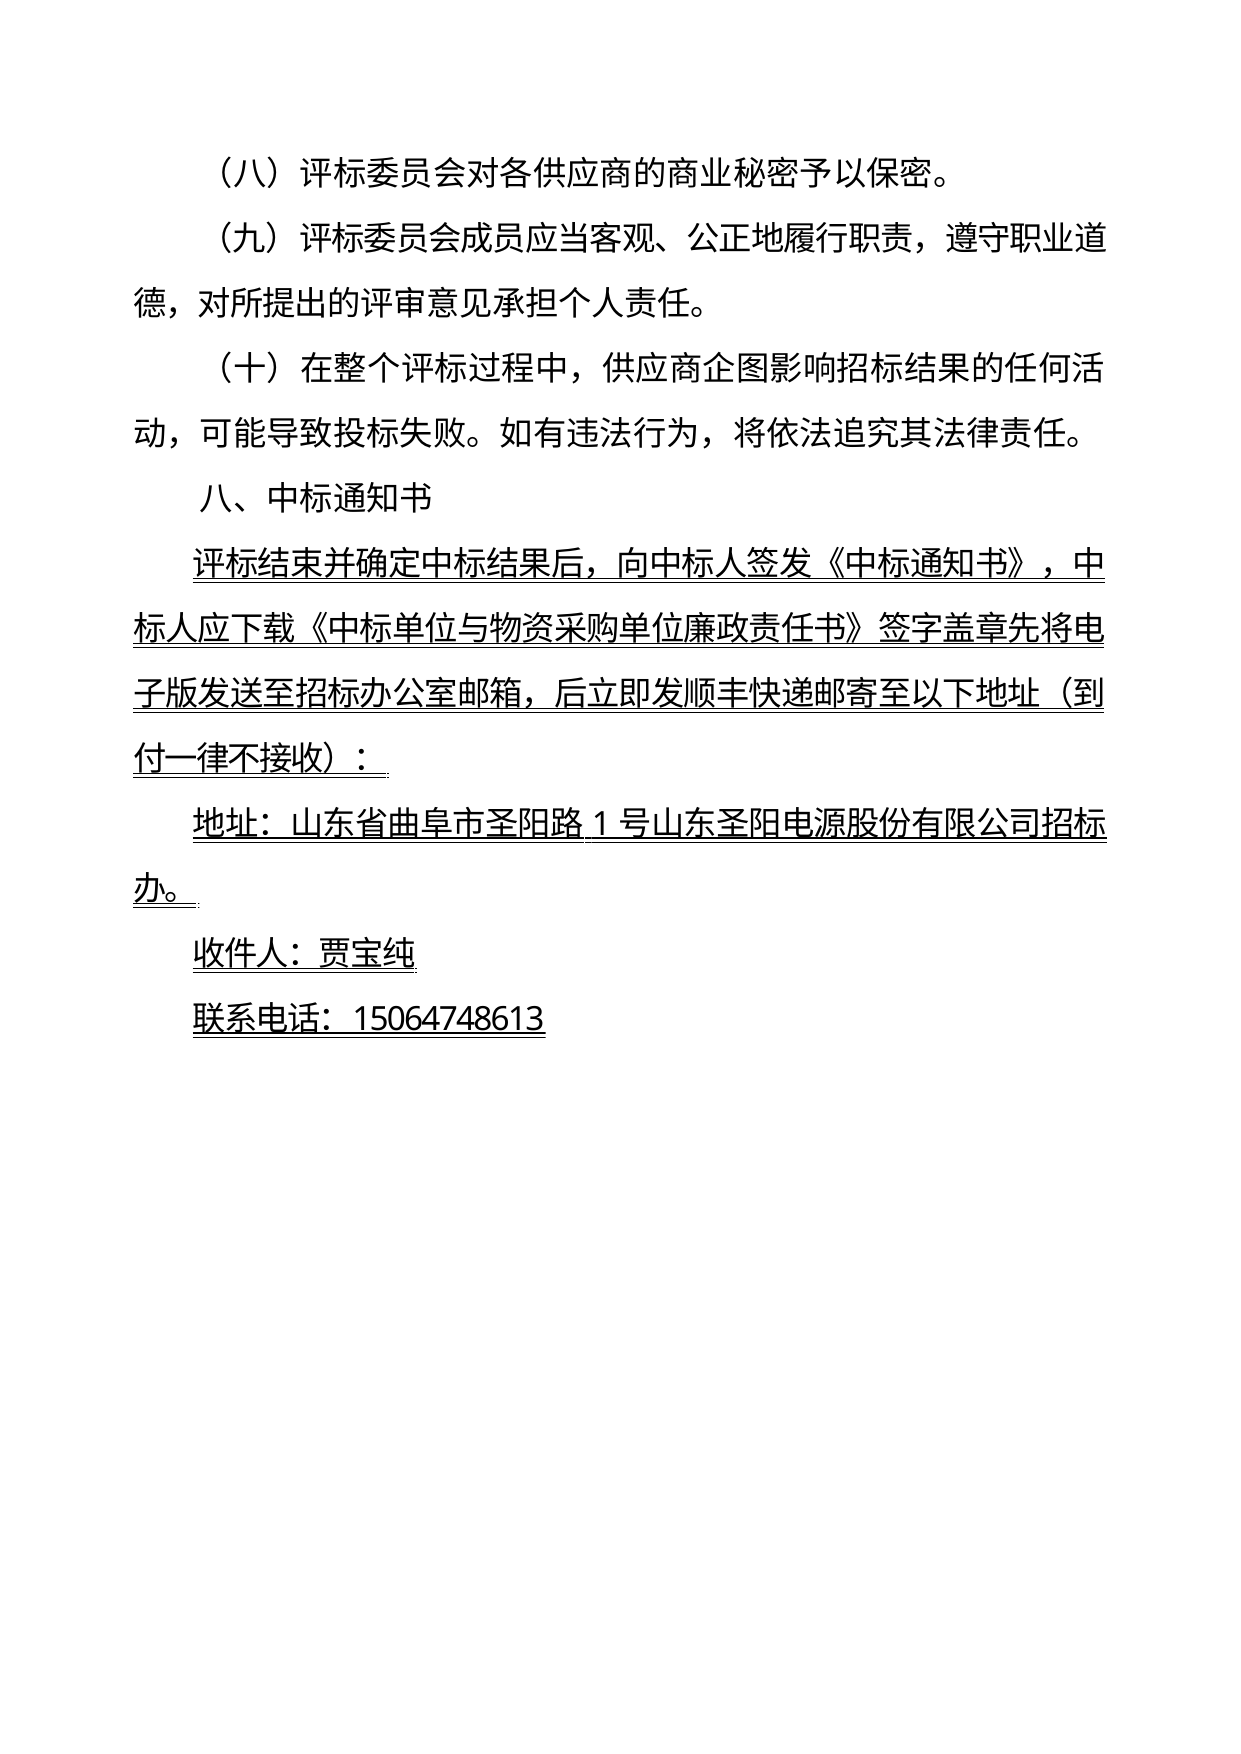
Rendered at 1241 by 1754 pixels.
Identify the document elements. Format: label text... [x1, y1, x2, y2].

text （十）在整个评标过程中，供应商企图影响招标结果的任何活动，可能导致投标失败。如有违法行为，将依法追究其法律责任。 [133, 333, 1107, 463]
text （九）评标委员会成员应当客观、公正地履行职责，遵守职业道德，对所提出的评审意见承担个人责任。 [133, 203, 1107, 333]
text 八、中标通知书 [133, 463, 1107, 528]
text 联系电话：15064748613 [133, 983, 1107, 1048]
text 地址：山东省曲阜市圣阳路1号山东圣阳电源股份有限公司招标办。 [133, 788, 1107, 918]
text （八）评标委员会对各供应商的商业秘密予以保密。 [133, 138, 1107, 203]
text 评标结束并确定中标结果后，向中标人签发《中标通知书》，中标人应下载《中标单位与物资采购单位廉政责任书》签字盖章先将电子版发送至招标办公室邮箱，后立即发顺丰快递邮寄至以下地址（到付一律不接收）： [133, 528, 1107, 788]
text 收件人：贾宝纯 [133, 918, 1107, 983]
